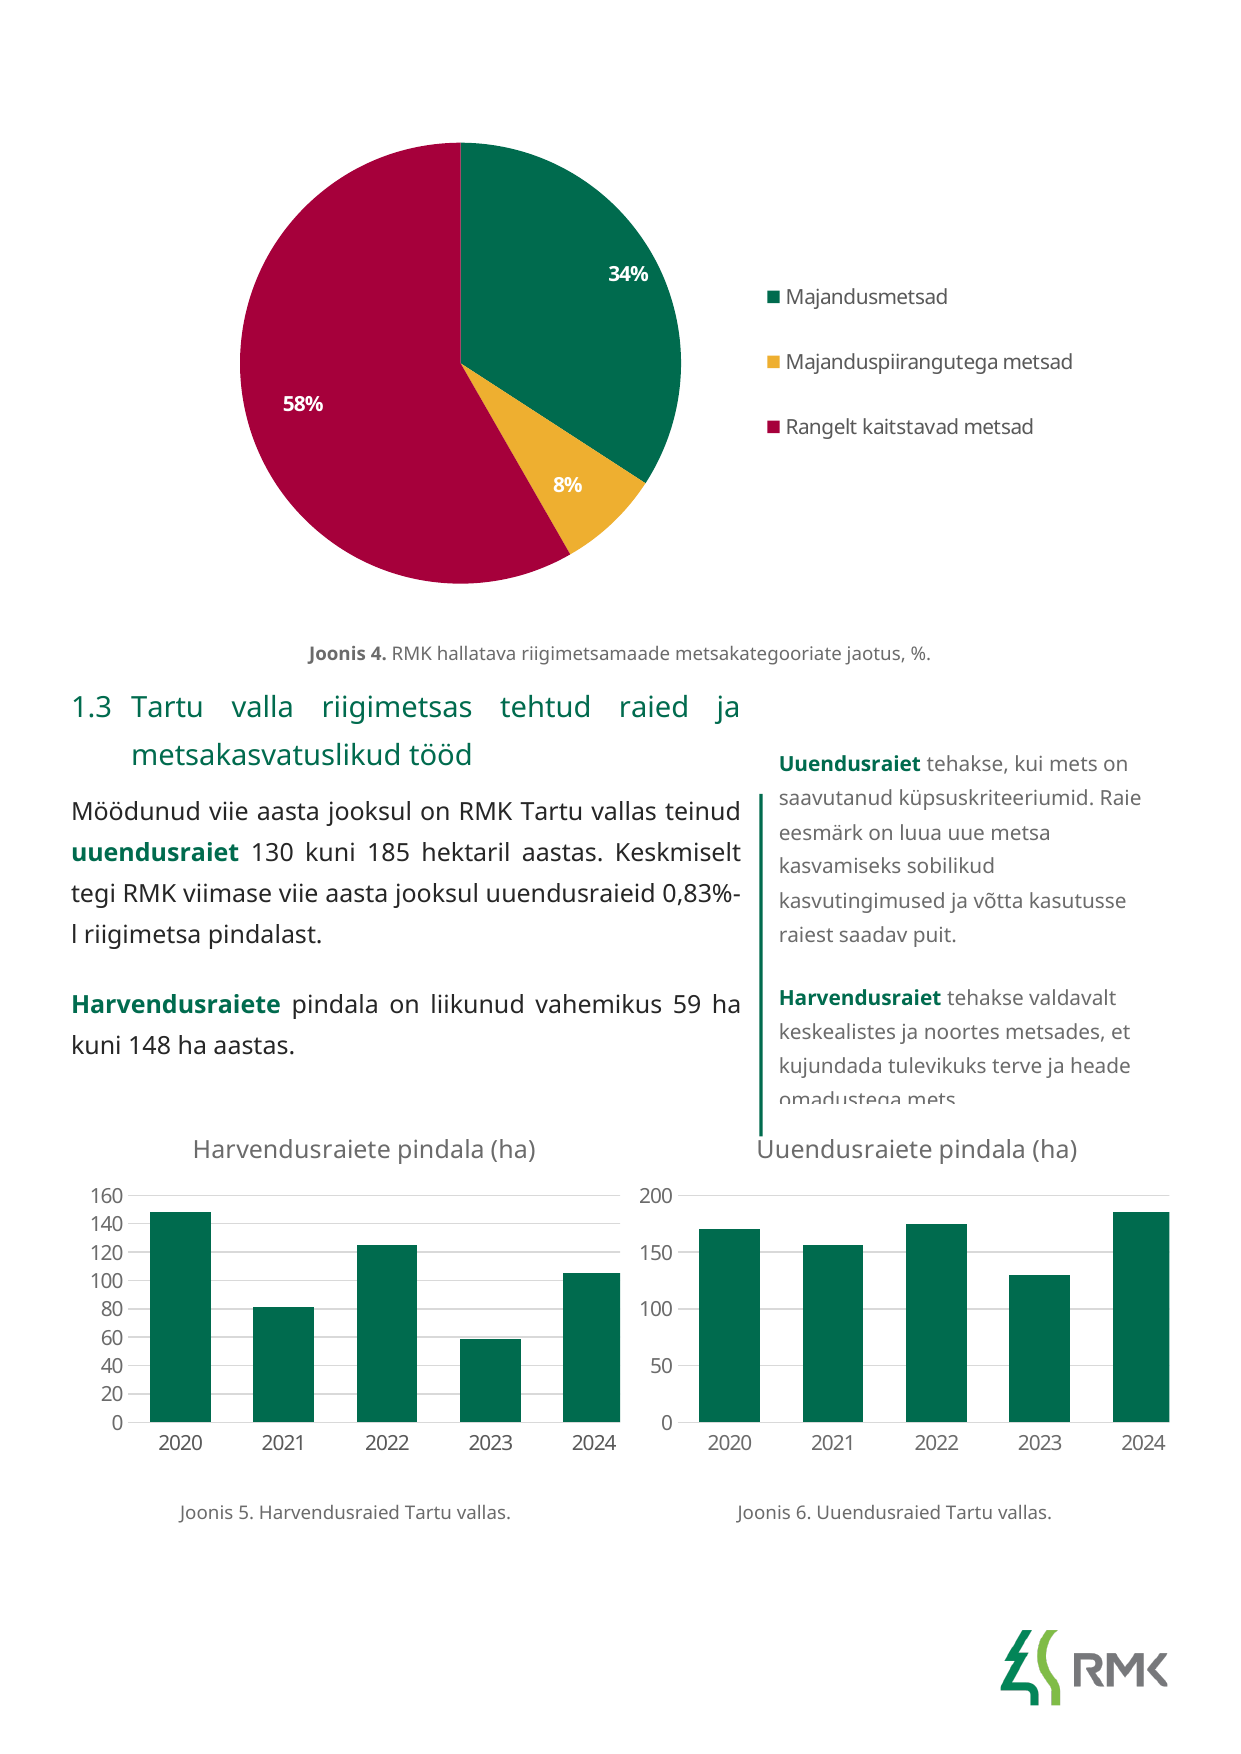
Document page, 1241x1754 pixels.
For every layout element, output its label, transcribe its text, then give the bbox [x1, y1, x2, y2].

text Joonis 4. RMK hallatava riigimetsamaade metsakategooriate jaotus, %. [71, 640, 1169, 665]
picture [998, 1629, 1168, 1705]
text Möödunud viie aasta jooksul on RMK Tartu vallas teinud uuendusraiet 130 kuni 185 hektaril aastas. Keskmiselt tegi RMK viimase viie aasta jooksul uuendusraieid 0,83%-l riigimetsa pindalast. [71, 794, 759, 951]
text Harvendusraiete pindala on liikunud vahemikus 59 ha kuni 148 ha aastas. [71, 986, 759, 1061]
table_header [71, 1097, 620, 1615]
subtitle Tartu valla riigimetsas tehtud raied ja metsakasvatuslikud tööd [71, 686, 1169, 773]
table_header Joonis 6. Uuendusraied Tartu vallas. [620, 1097, 1169, 1615]
